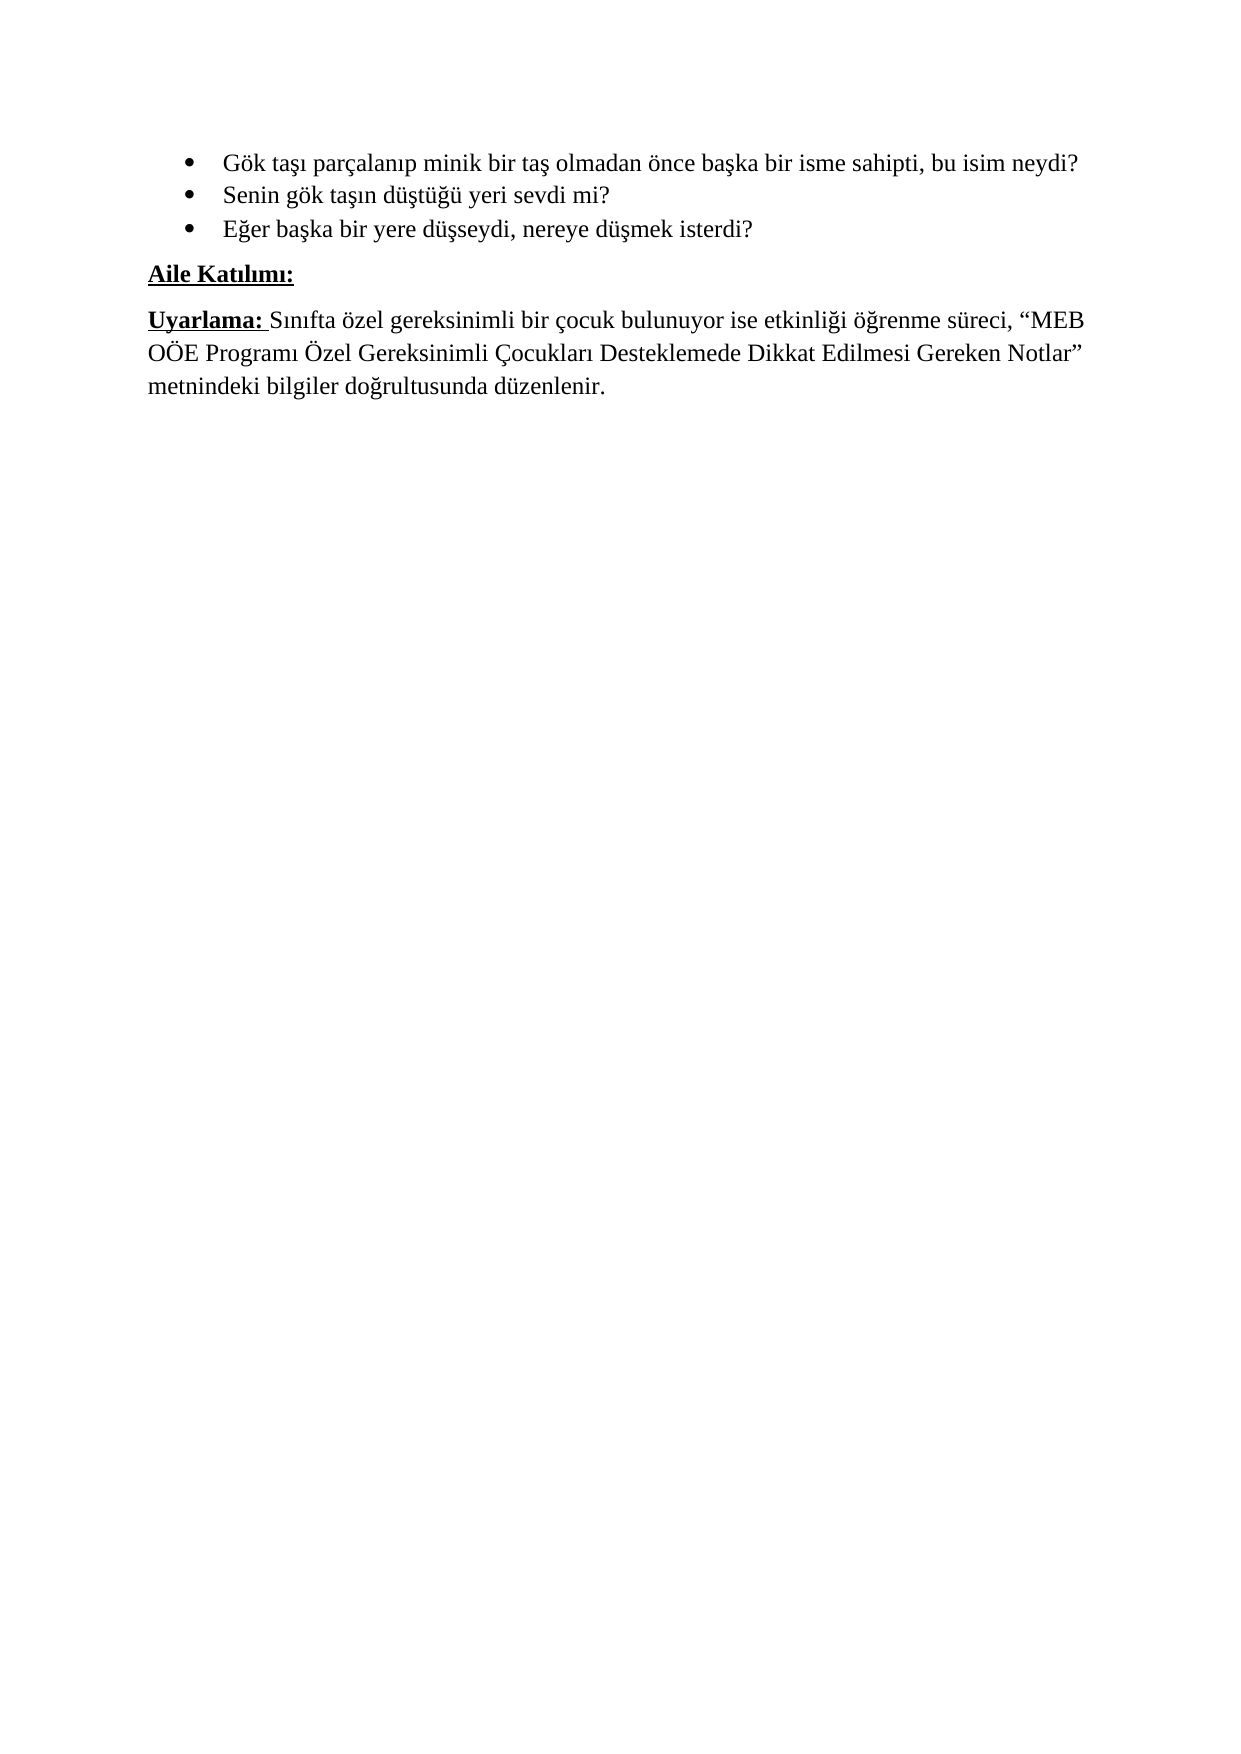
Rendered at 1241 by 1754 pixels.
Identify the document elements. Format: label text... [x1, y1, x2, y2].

list Senin gök taşın düştüğü yeri sevdi mi? [185, 181, 1093, 209]
text Aile Katılımı: [148, 259, 1093, 288]
text Uyarlama: Sınıfta özel gereksinimli bir çocuk bulunuyor ise etkinliği öğrenme süreci, “MEB OÖE Programı Özel Gereksinimli Çocukları Desteklemede Dikkat Edilmesi Gereken Notlar” metnindeki bilgiler doğrultusunda düzenlenir. [148, 305, 1093, 399]
list Eğer başka bir yere düşseydi, nereye düşmek isterdi? [185, 214, 1093, 242]
list Gök taşı parçalanıp minik bir taş olmadan önce başka bir isme sahipti, bu isim neydi? [185, 148, 1093, 176]
